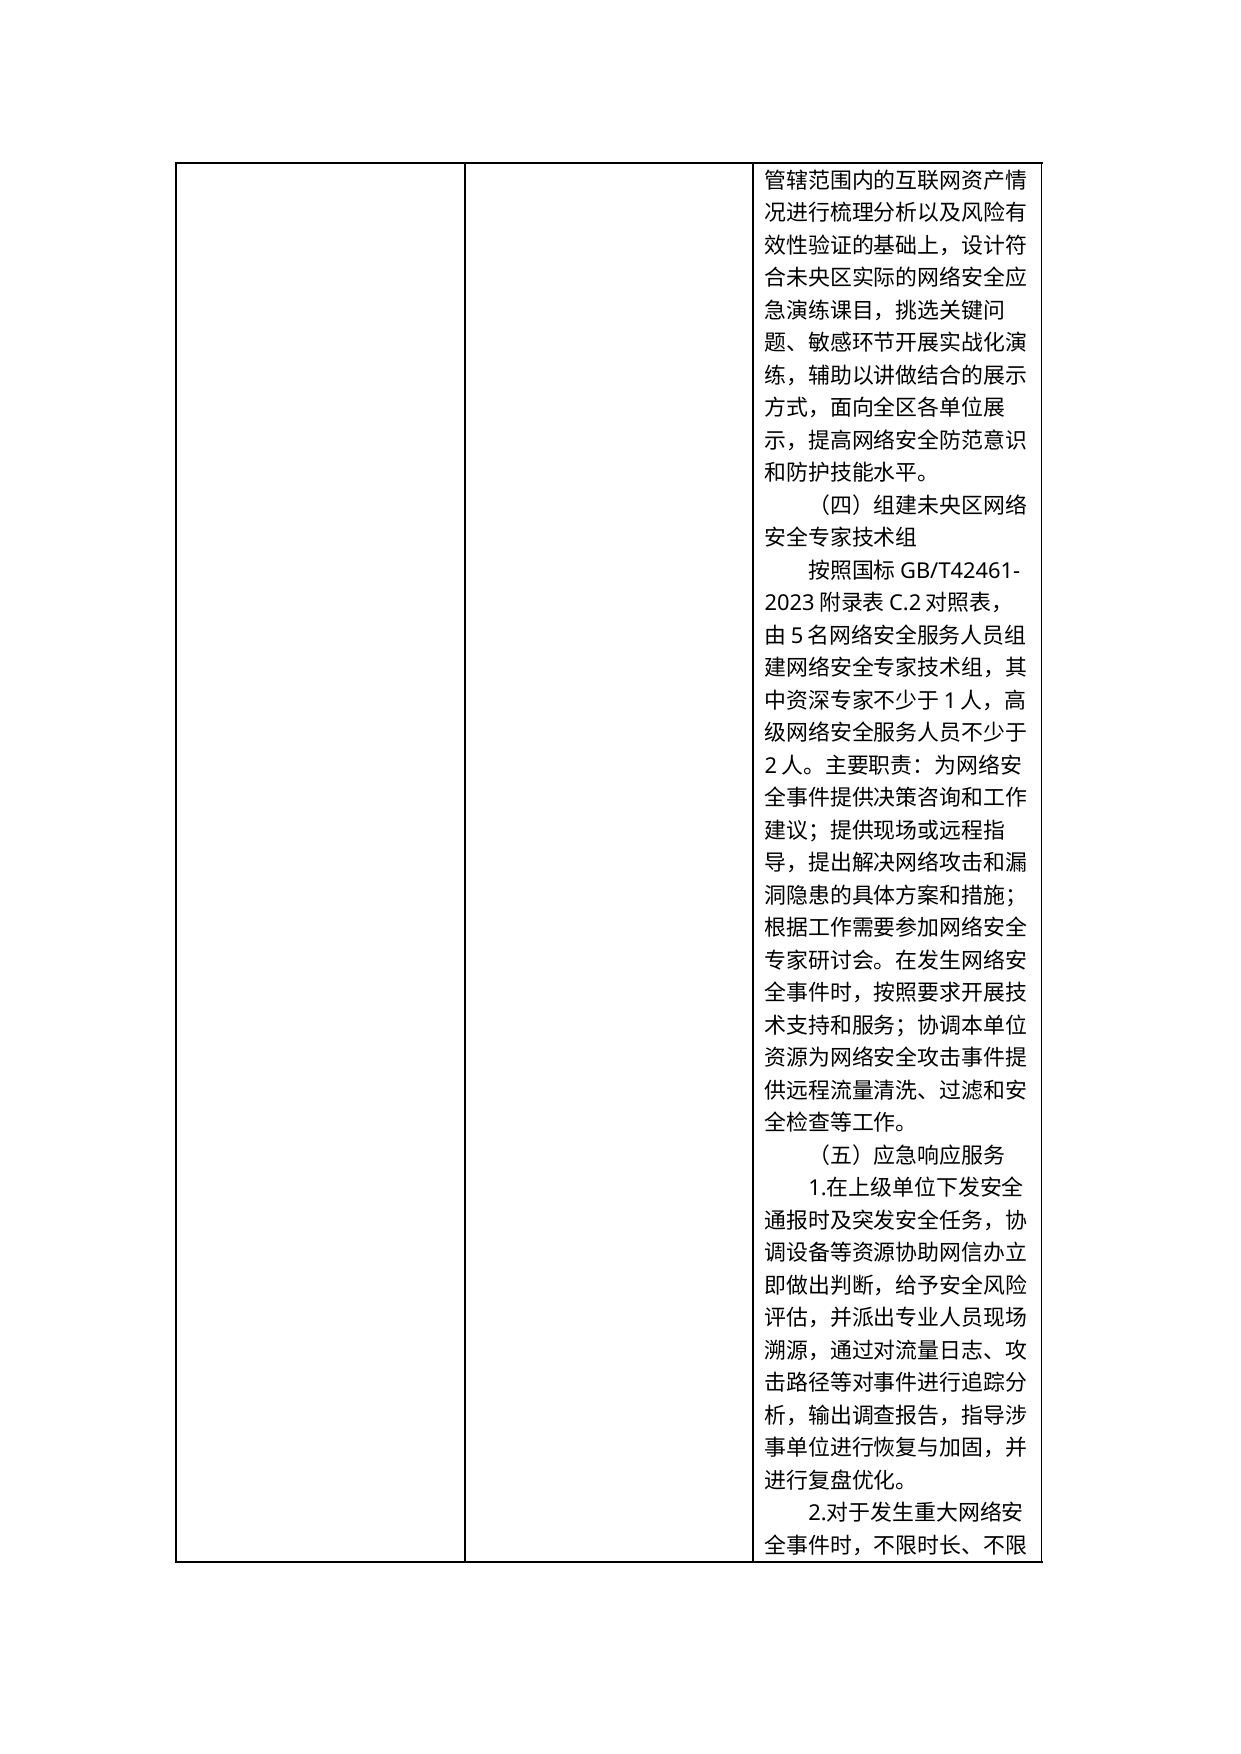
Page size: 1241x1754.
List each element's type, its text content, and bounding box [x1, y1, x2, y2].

table_cell 4 [177, 164, 464, 1561]
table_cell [754, 164, 1041, 1561]
table_cell [466, 164, 752, 1561]
